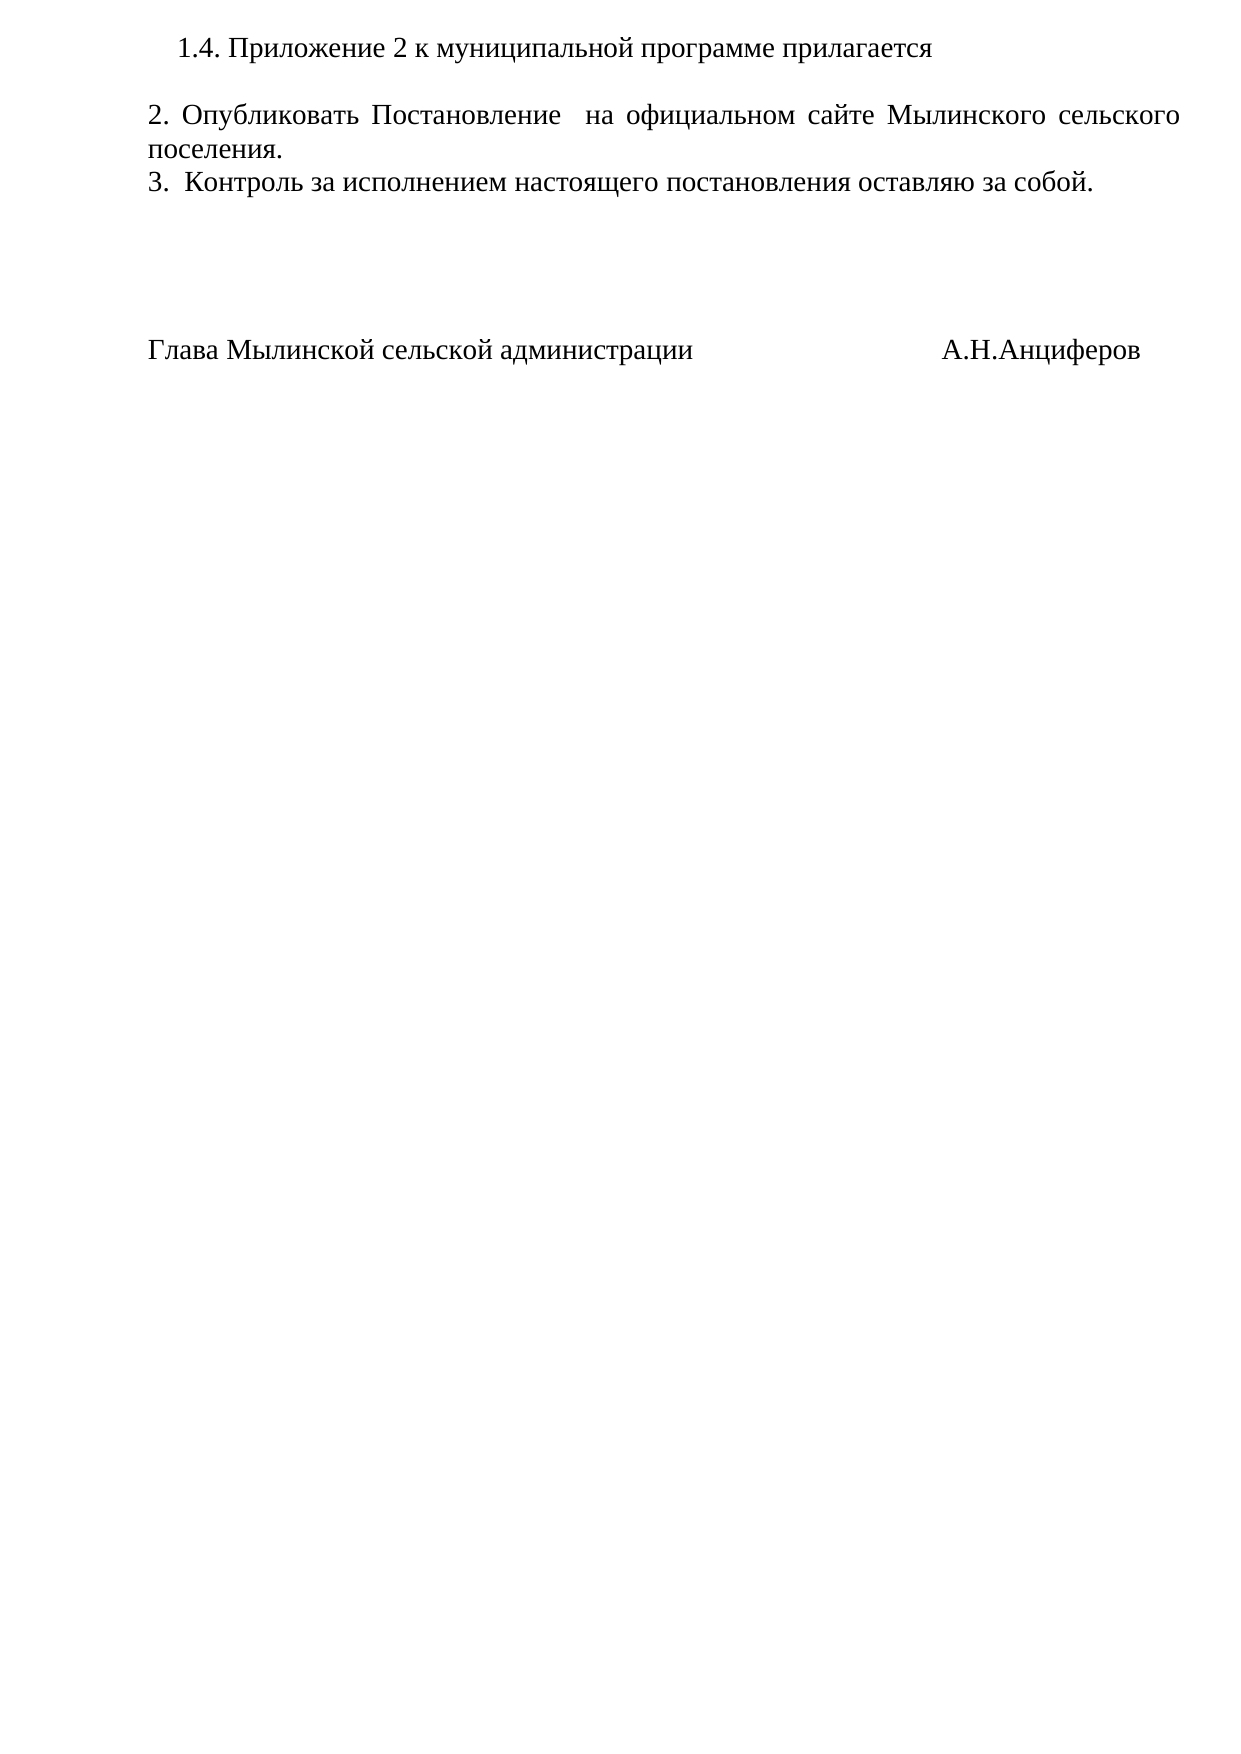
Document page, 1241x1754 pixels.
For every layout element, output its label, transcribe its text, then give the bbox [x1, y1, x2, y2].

text Глава Мылинской сельской администрации А.Н.Анциферов [148, 332, 1181, 366]
text 2. Опубликовать Постановление на официальном сайте Мылинского сельского поселения. [148, 97, 1181, 164]
text 1.4. Приложение 2 к муниципальной программе прилагается [148, 30, 1181, 64]
text 3. Контроль за исполнением настоящего постановления оставляю за собой. [148, 164, 1181, 198]
